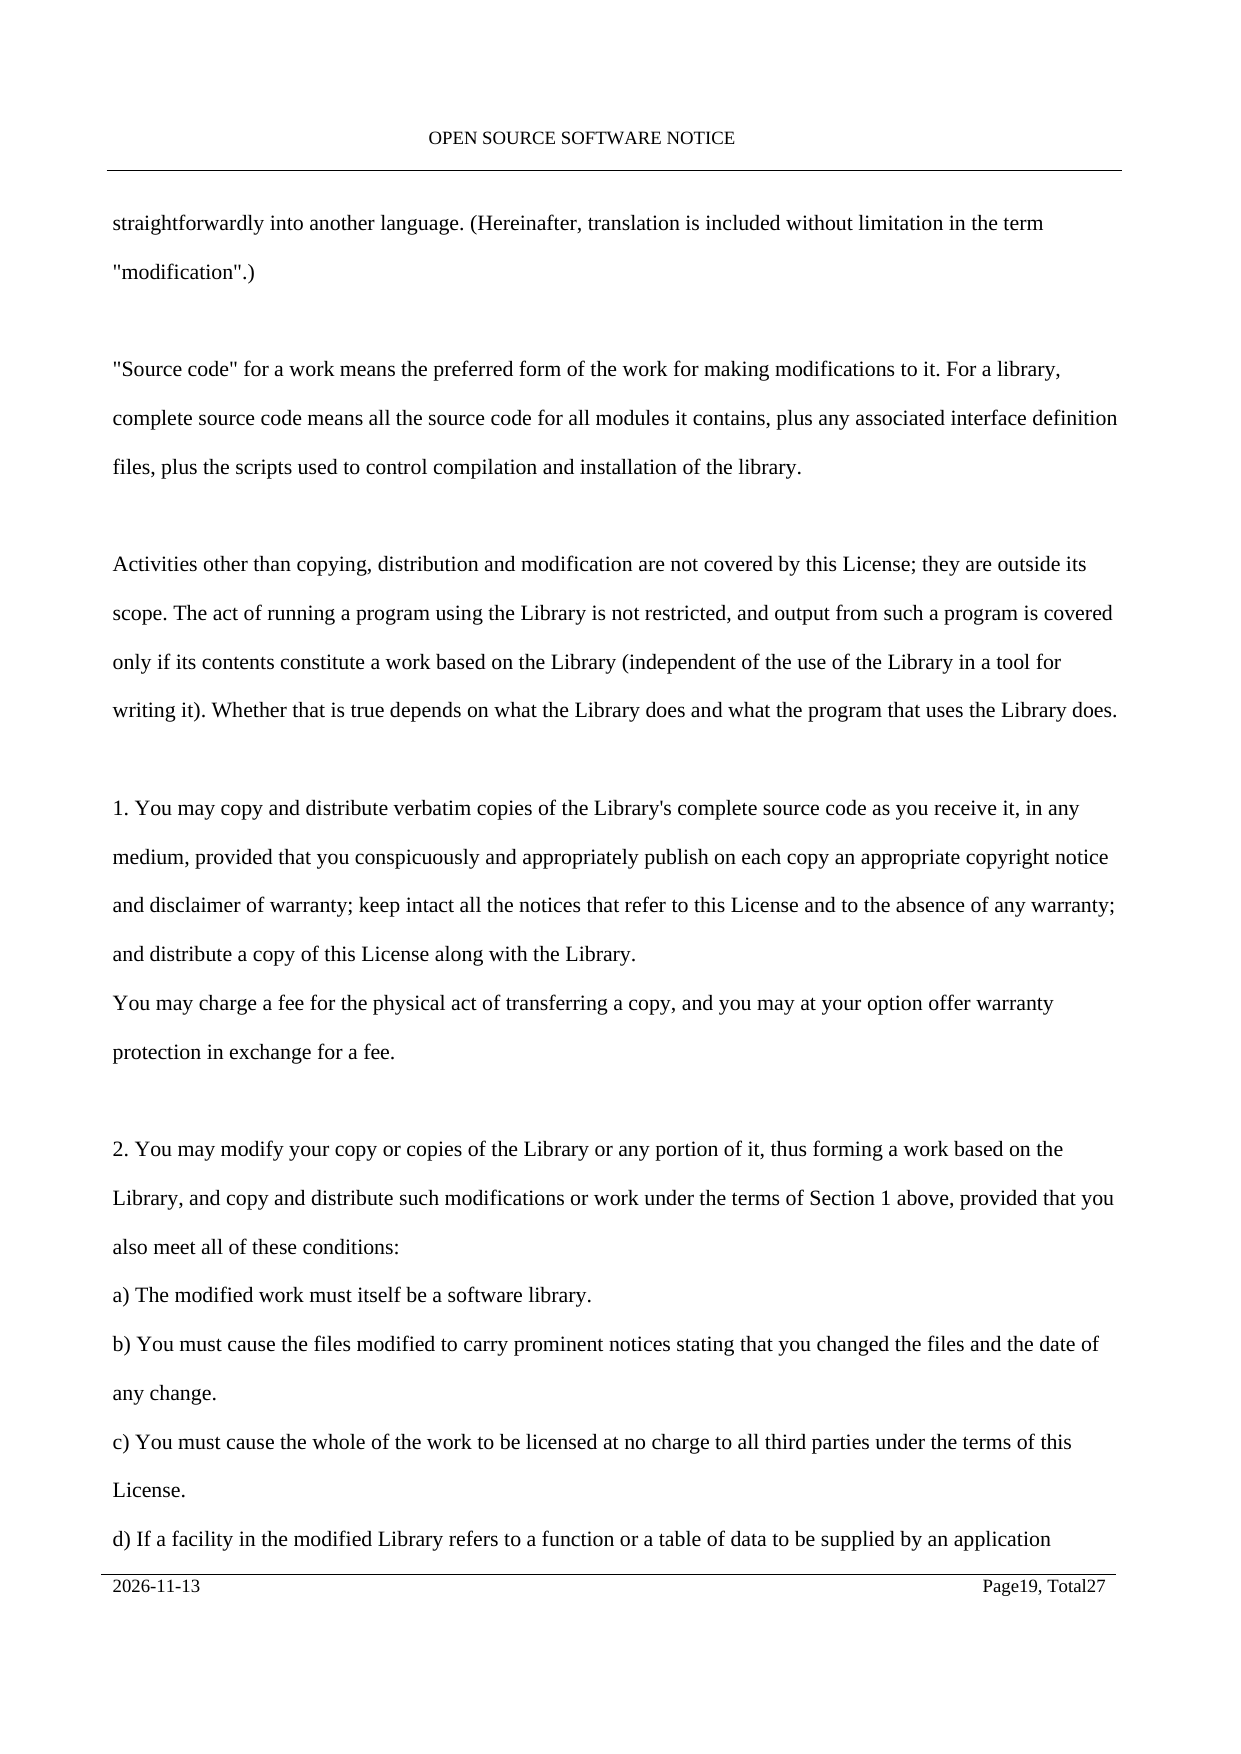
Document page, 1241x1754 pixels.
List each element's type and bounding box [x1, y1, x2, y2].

text [112, 206, 1128, 1555]
